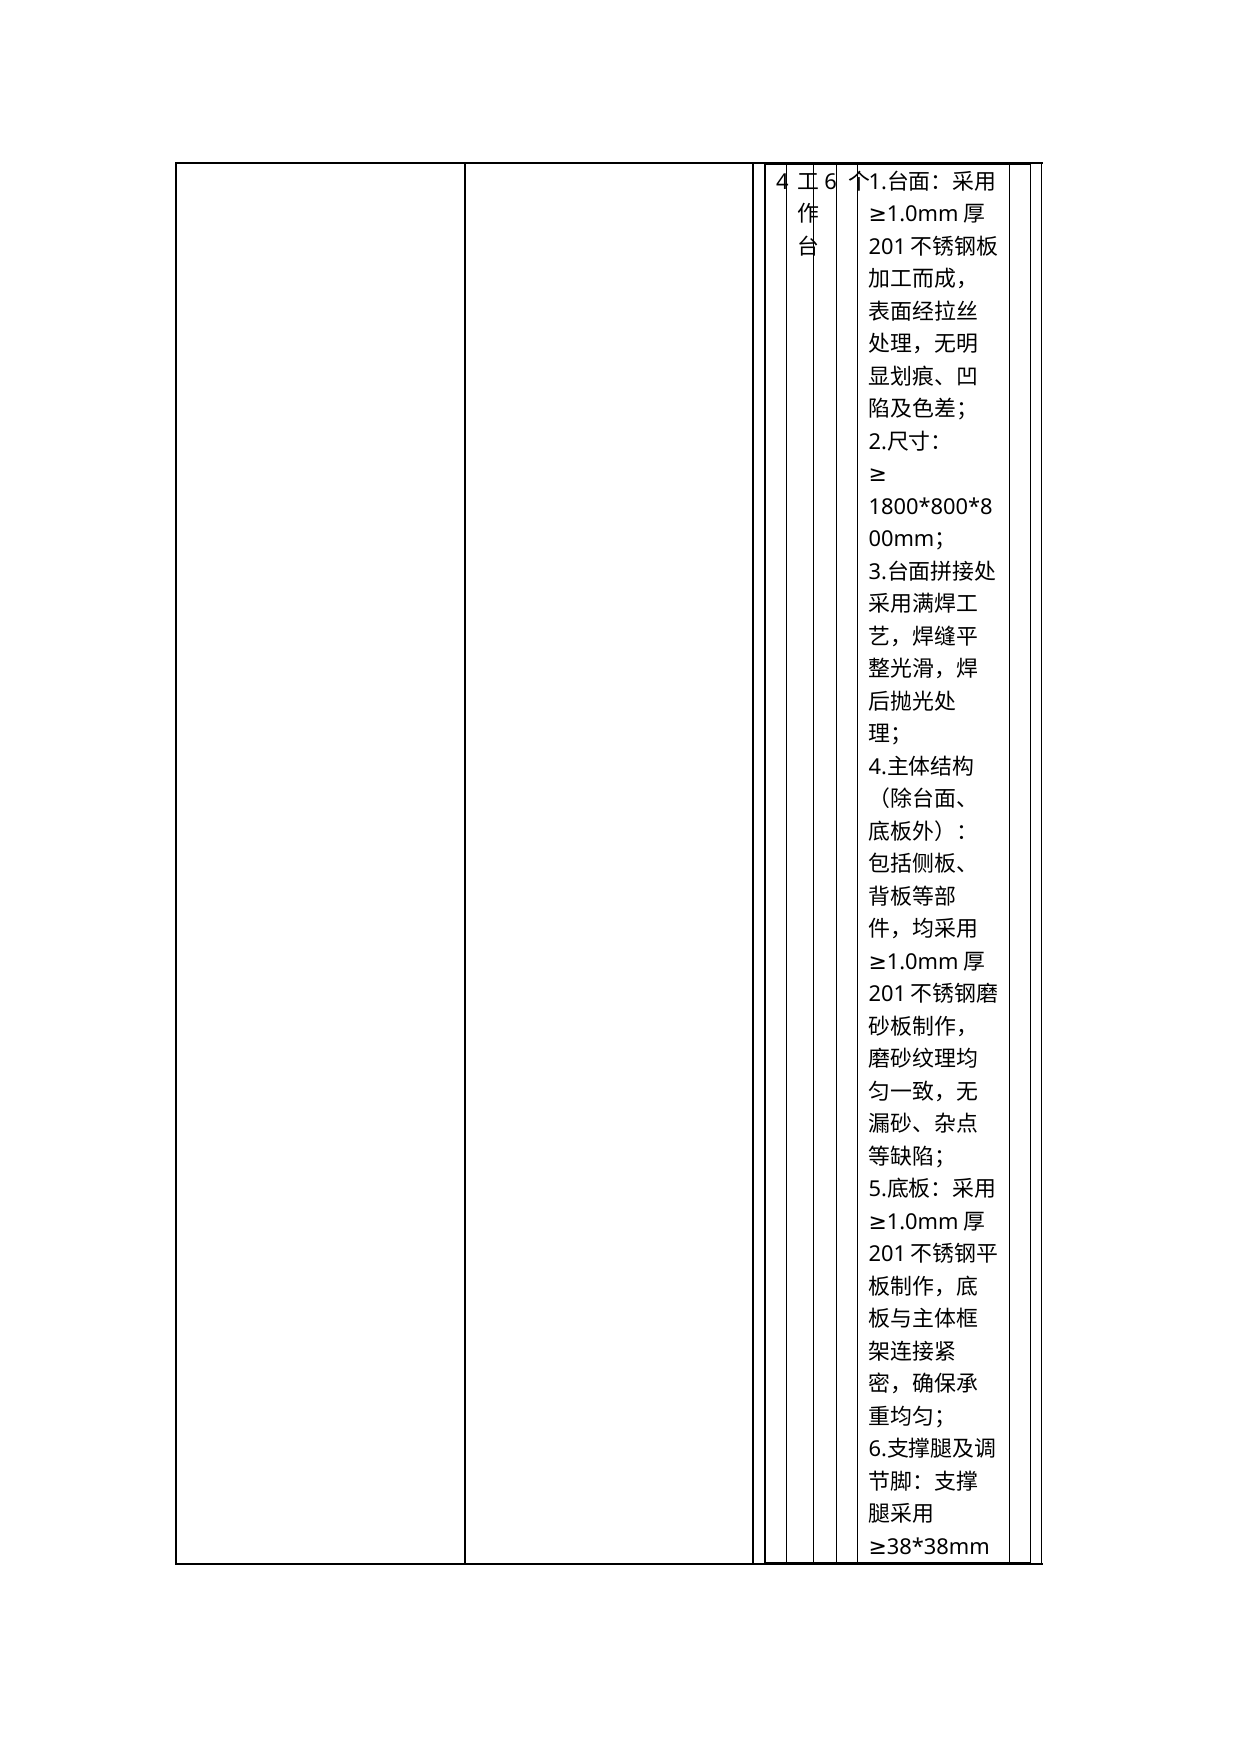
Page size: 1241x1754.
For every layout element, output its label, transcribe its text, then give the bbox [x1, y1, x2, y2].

table_cell 1 [177, 164, 464, 1563]
table_cell [766, 165, 786, 1562]
table_cell [814, 165, 836, 1562]
table_cell [1031, 164, 1041, 1563]
table_cell [466, 164, 752, 1563]
table_cell [837, 165, 857, 1562]
table_cell [754, 164, 764, 1563]
table_cell [787, 165, 813, 1562]
table_cell [858, 165, 1009, 1562]
table_cell [1010, 165, 1030, 1562]
